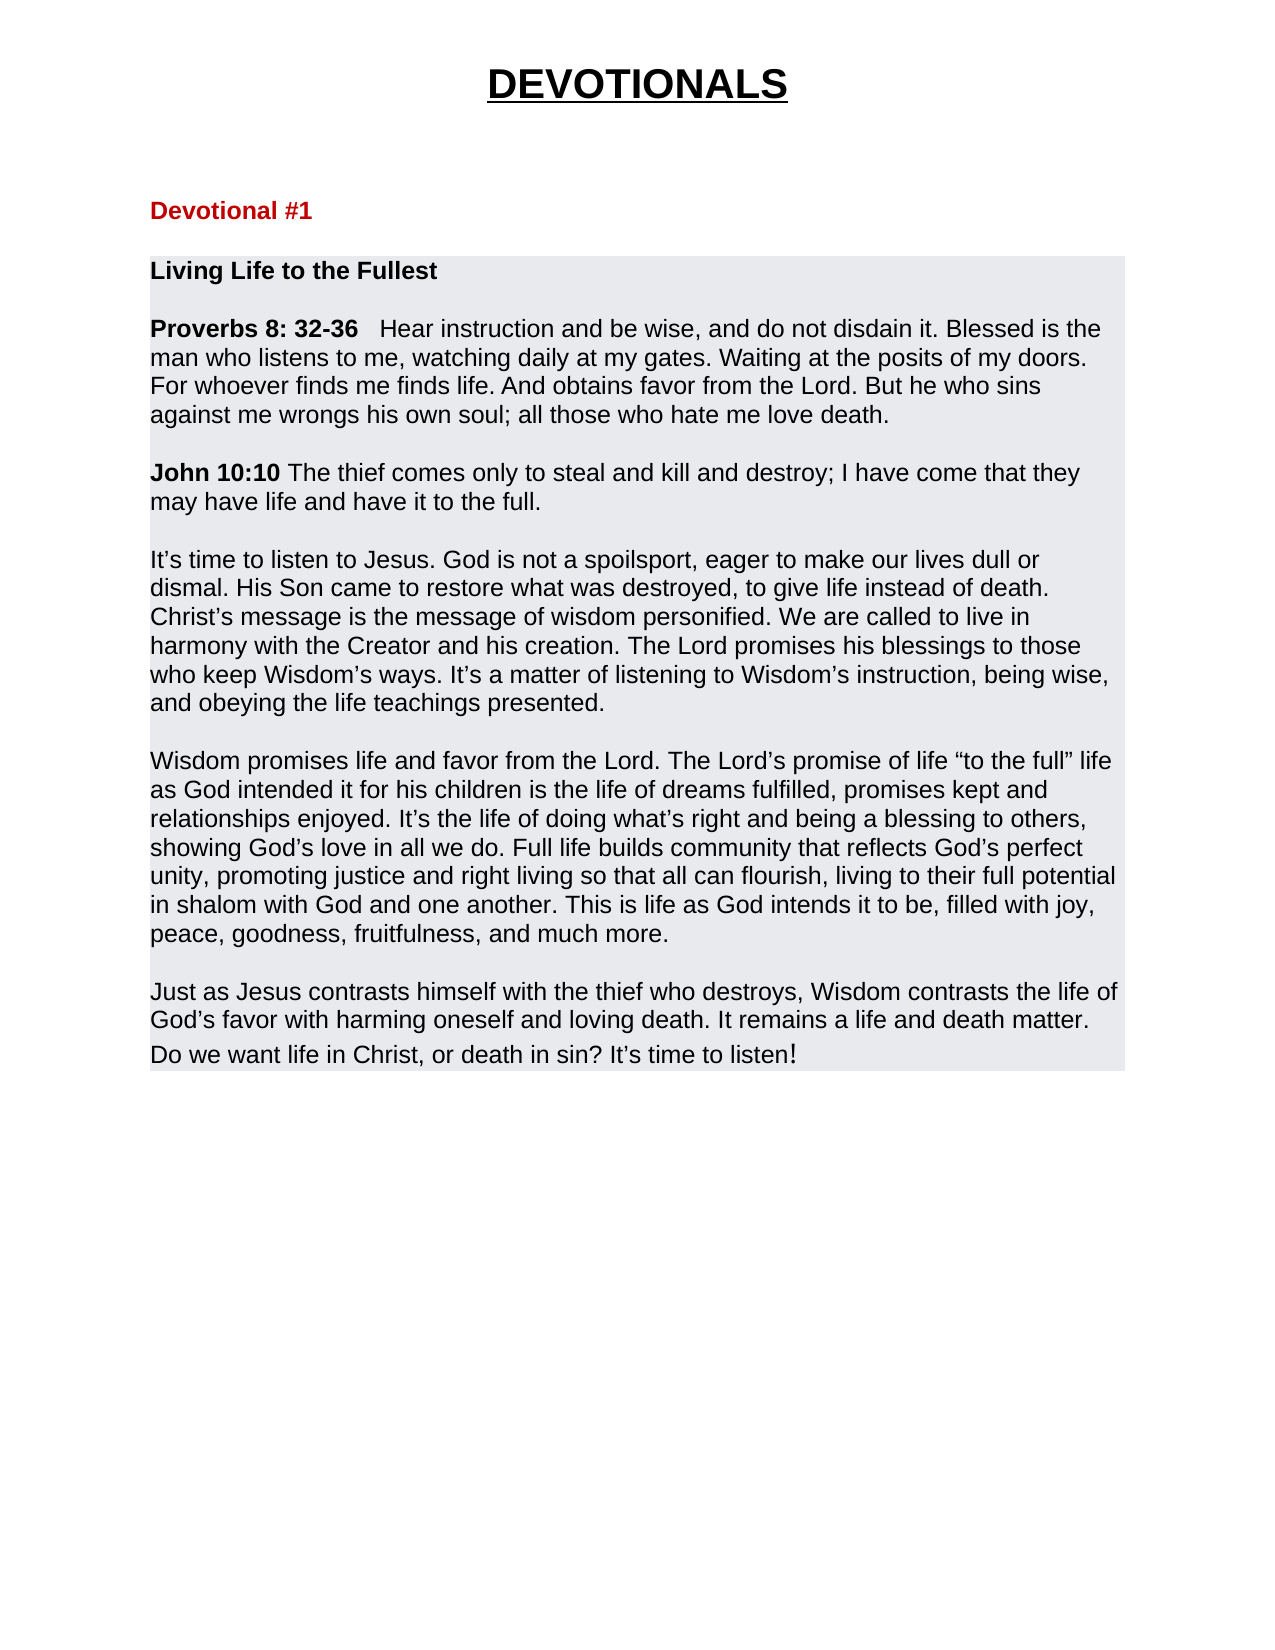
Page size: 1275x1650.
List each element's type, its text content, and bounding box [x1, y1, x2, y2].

text DEVOTIONALS [150, 59, 1125, 107]
text Wisdom promises life and favor from the Lord. The Lord’s promise of life “to the full” life as God intended it for his children is the life of dreams fulfilled, promises kept and relationships enjoyed. It’s the life of doing what’s right and being a blessing to others, showing God’s love in all we do. Full life builds community that reflects God’s perfect unity, promoting justice and right living so that all can flourish, living to their full potential in shalom with God and one another. This is life as God intends it to be, filled with joy, peace, goodness, fruitfulness, and much more. [150, 746, 1125, 948]
text Proverbs 8: 32-36 Hear instruction and be wise, and do not disdain it. Blessed is the man who listens to me, watching daily at my gates. Waiting at the posits of my doors. For whoever finds me finds life. And obtains favor from the Lord. But he who sins against me wrongs his own soul; all those who hate me love death. [150, 314, 1125, 429]
text John 10:10 The thief comes only to steal and kill and destroy; I have come that they may have life and have it to the full. [150, 458, 1125, 516]
text Devotional #1 [150, 196, 1125, 224]
text Living Life to the Fullest [150, 256, 1125, 285]
text Just as Jesus contrasts himself with the thief who destroys, Wisdom contrasts the life of God’s favor with harming oneself and loving death. It remains a life and death matter. Do we want life in Christ, or death in sin? It’s time to listen! [150, 977, 1125, 1071]
text It’s time to listen to Jesus. God is not a spoilsport, eager to make our lives dull or dismal. His Son came to restore what was destroyed, to give life instead of death. Christ’s message is the message of wisdom personified. We are called to live in harmony with the Creator and his creation. The Lord promises his blessings to those who keep Wisdom’s ways. It’s a matter of listening to Wisdom’s instruction, being wise, and obeying the life teachings presented. [150, 545, 1125, 717]
